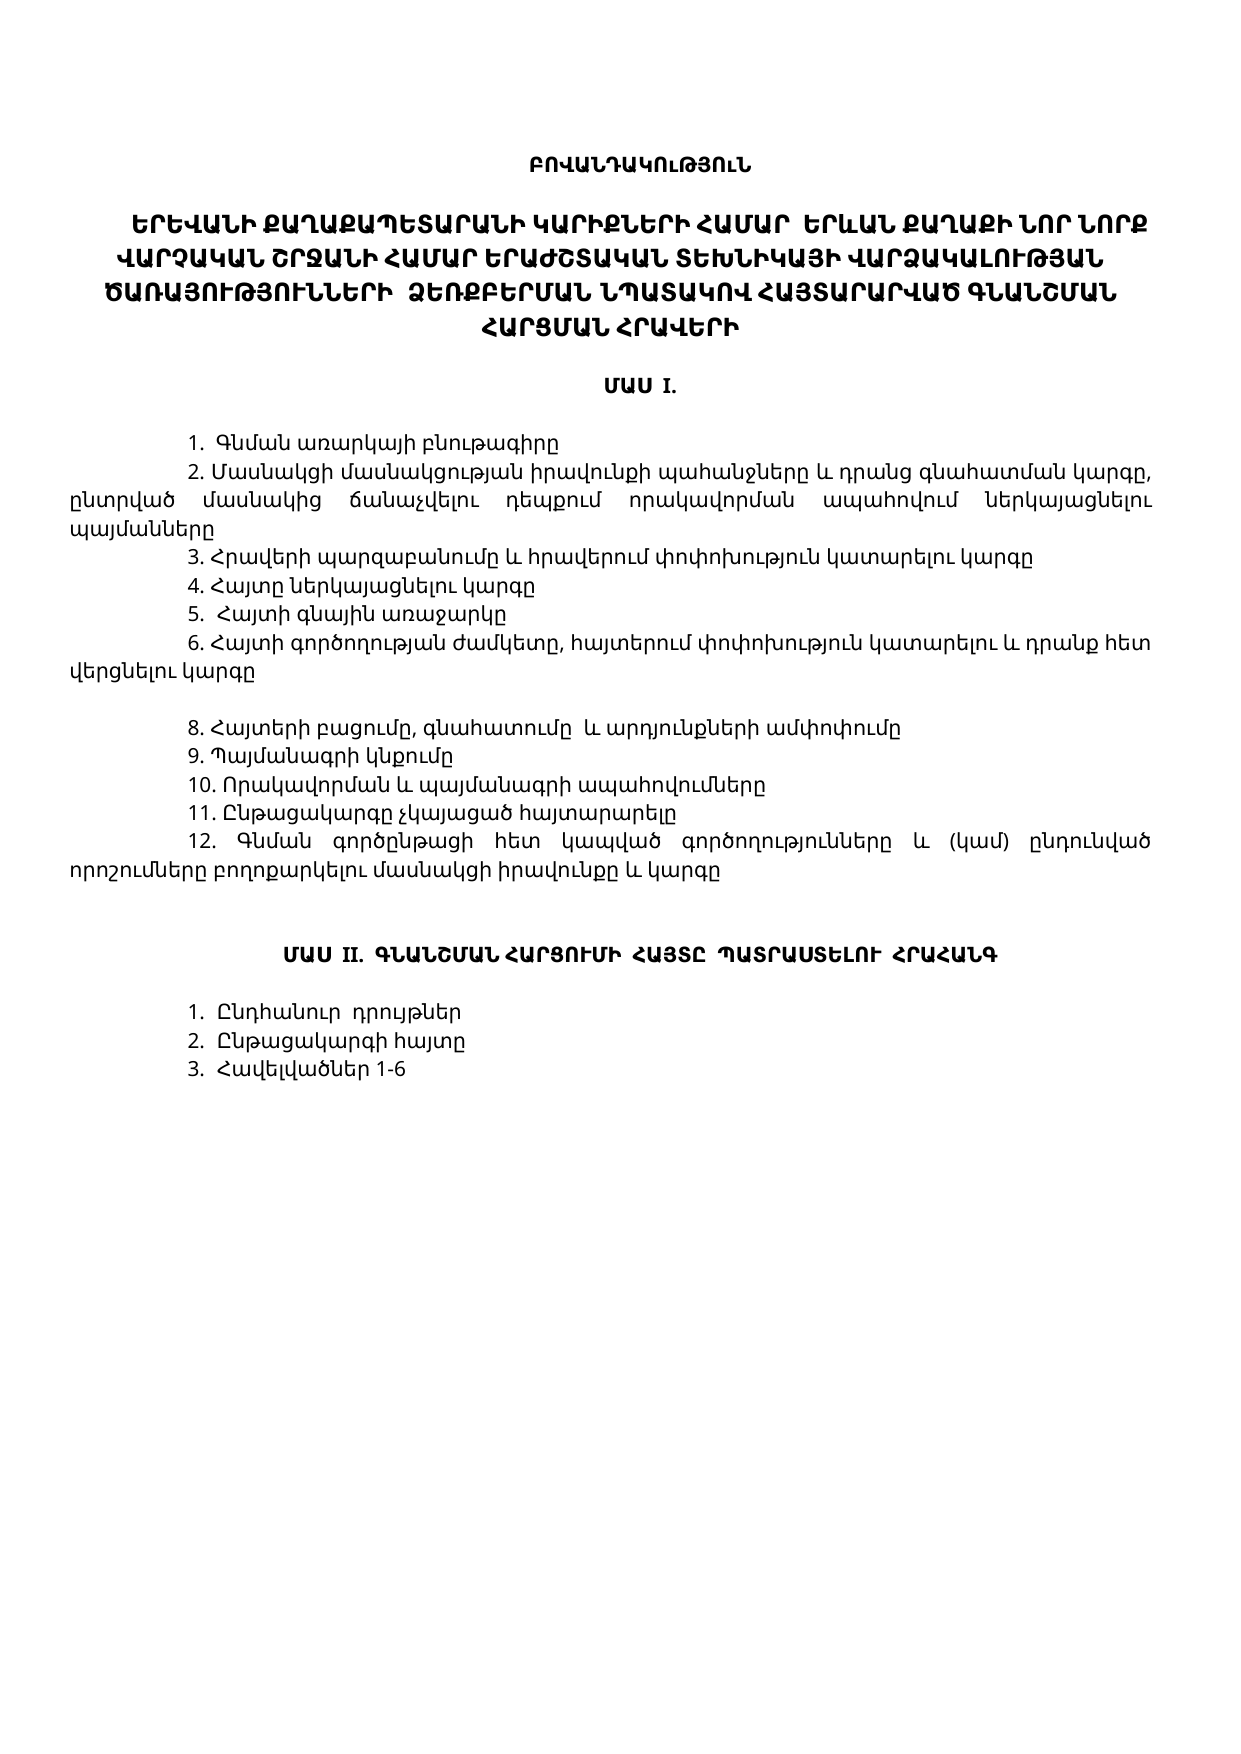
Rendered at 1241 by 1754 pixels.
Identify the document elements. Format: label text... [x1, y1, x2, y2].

text 3. Հավելվածներ 1-6 [69, 1054, 1152, 1083]
text 4. Հայտը ներկայացնելու կարգը [69, 571, 1152, 599]
text 10. Որակավորման և պայմանագրի ապահովումները [69, 770, 1152, 798]
text 8. Հայտերի բացումը, գնահատումը և արդյունքների ամփոփումը [69, 713, 1152, 741]
text 9. Պայմանագրի կնքումը [69, 741, 1152, 770]
text 1. Գնման առարկայի բնութագիրը [69, 428, 1152, 457]
text 6. Հայտի գործողության ժամկետը, հայտերում փոփոխություն կատարելու և դրանք հետ վերցնելու կարգը [69, 628, 1152, 684]
text ՄԱՍ I. [69, 372, 1152, 400]
text 2. Մասնակցի մասնակցության իրավունքի պահանջները և դրանց գնահատման կարգը, ընտրված մասնակից ճանաչվելու դեպքում որակավորման ապահովում ներկայացնելու պայմանները [69, 457, 1152, 542]
text 3. Հրավերի պարզաբանումը և հրավերում փոփոխություն կատարելու կարգը [69, 542, 1152, 571]
text 2. Ընթացակարգի հայտը [69, 1026, 1152, 1054]
text ԲՈՎԱՆԴԱԿՈւԹՅՈւՆ [69, 150, 1152, 178]
text ԵՐԵՎԱՆԻ ՔԱՂԱՔԱՊԵՏԱՐԱՆԻ ԿԱՐԻՔՆԵՐԻ ՀԱՄԱՐ ԵՐևԱՆ ՔԱՂԱՔԻ ՆՈՐ ՆՈՐՔ ՎԱՐՉԱԿԱՆ ՇՐՋԱՆԻ ՀԱՄԱՐ ԵՐԱԺՇՏԱԿԱՆ ՏԵԽՆԻԿԱՅԻ ՎԱՐՁԱԿԱԼՈՒԹՅԱՆ ԾԱՌԱՅՈՒԹՅՈՒՆՆԵՐԻ ՁԵՌՔԲԵՐՄԱՆ ՆՊԱՏԱԿՈՎ ՀԱՅՏԱՐԱՐՎԱԾ ԳՆԱՆՇՄԱՆ ՀԱՐՑՄԱՆ ՀՐԱՎԵՐԻ [69, 207, 1152, 343]
text 5. Հայտի գնային առաջարկը [69, 599, 1152, 628]
text 12. Գնման գործընթացի հետ կապված գործողությունները և (կամ) ընդունված որոշումները բողոքարկելու մասնակցի իրավունքը և կարգը [69, 827, 1152, 883]
text 11. Ընթացակարգը չկայացած հայտարարելը [69, 798, 1152, 827]
text 1. Ընդհանուր դրույթներ [69, 997, 1152, 1026]
text ՄԱՍ II. ԳՆԱՆՇՄԱՆ ՀԱՐՑՈՒՄԻ ՀԱՅՏԸ ՊԱՏՐԱՍՏԵԼՈՒ ՀՐԱՀԱՆԳ [69, 940, 1152, 969]
